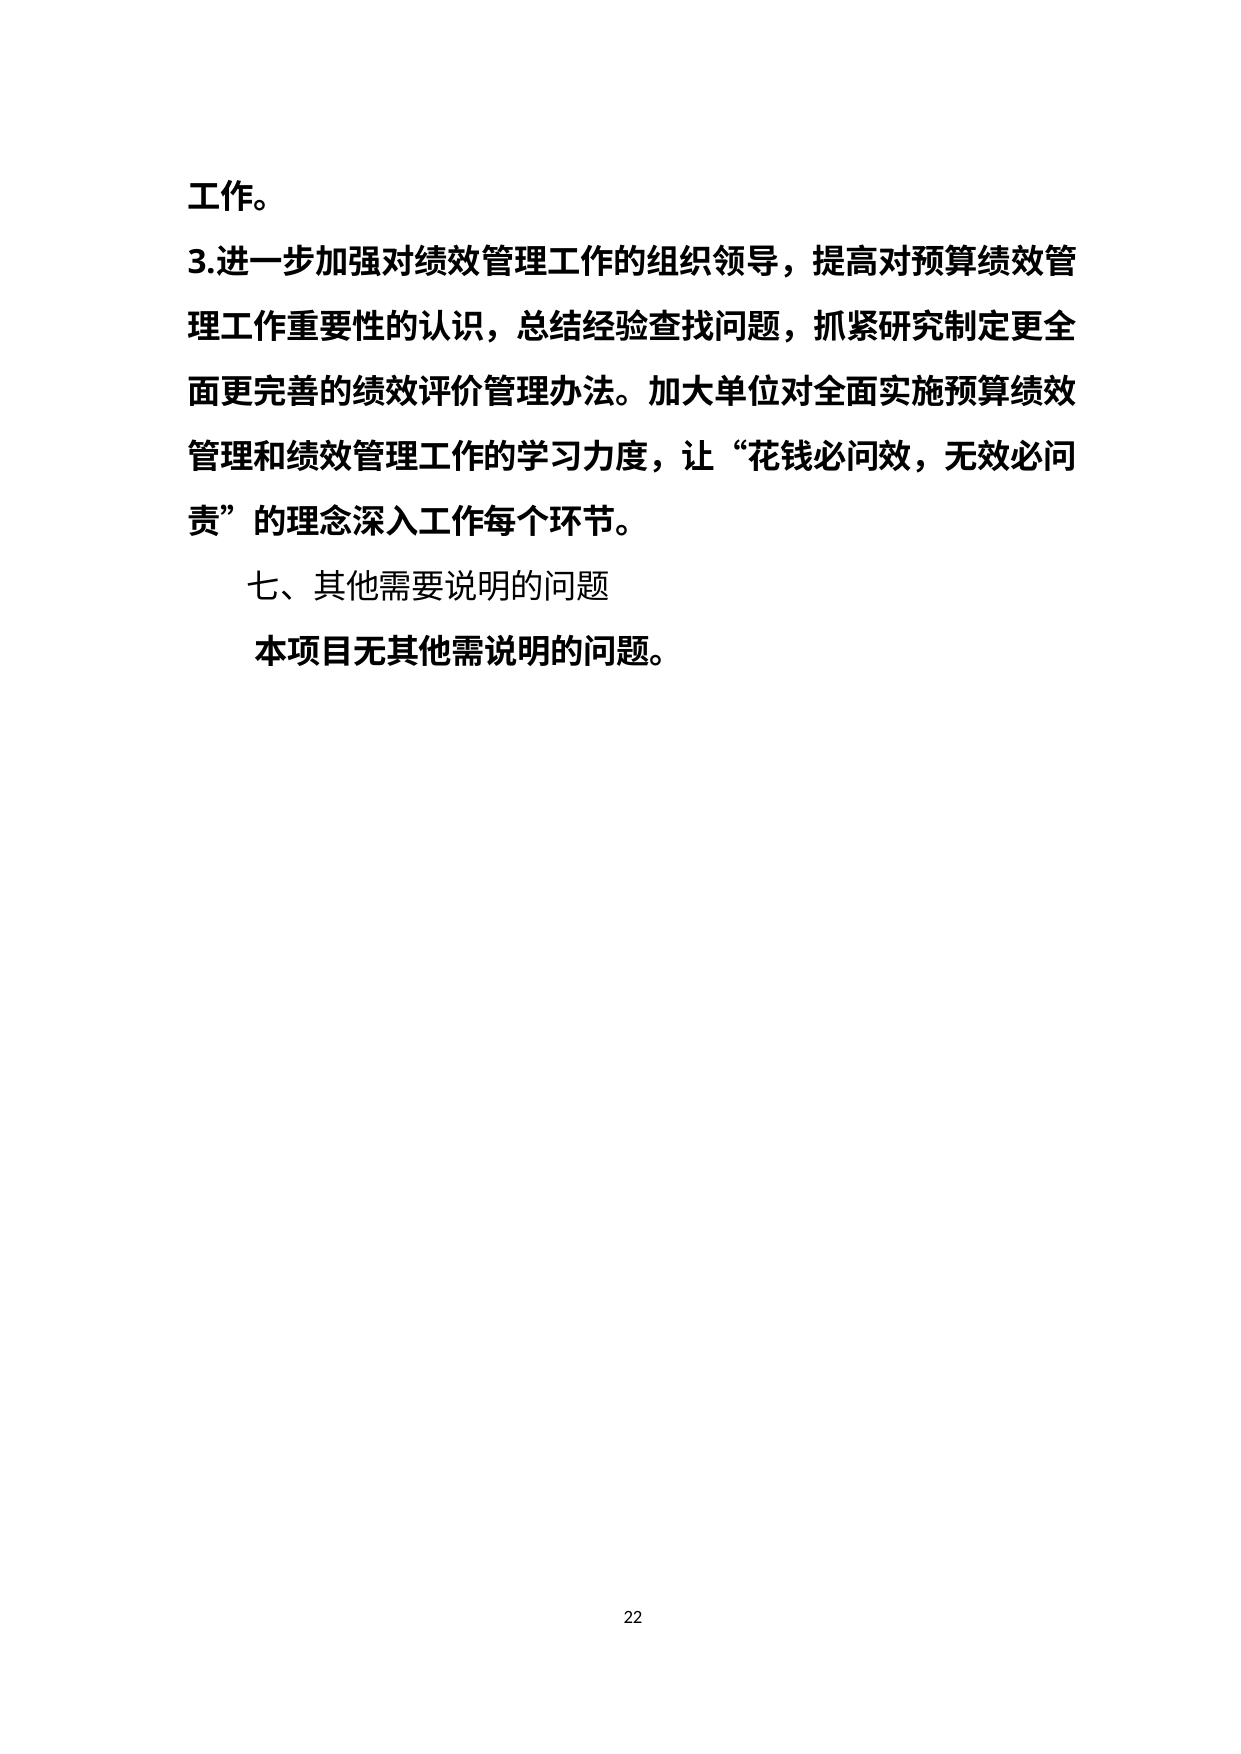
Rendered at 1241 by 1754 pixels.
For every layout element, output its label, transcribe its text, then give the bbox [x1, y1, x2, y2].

text 本项目无其他需说明的问题。 [187, 617, 1078, 682]
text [187, 162, 1078, 552]
text 七、其他需要说明的问题 [187, 552, 1078, 617]
